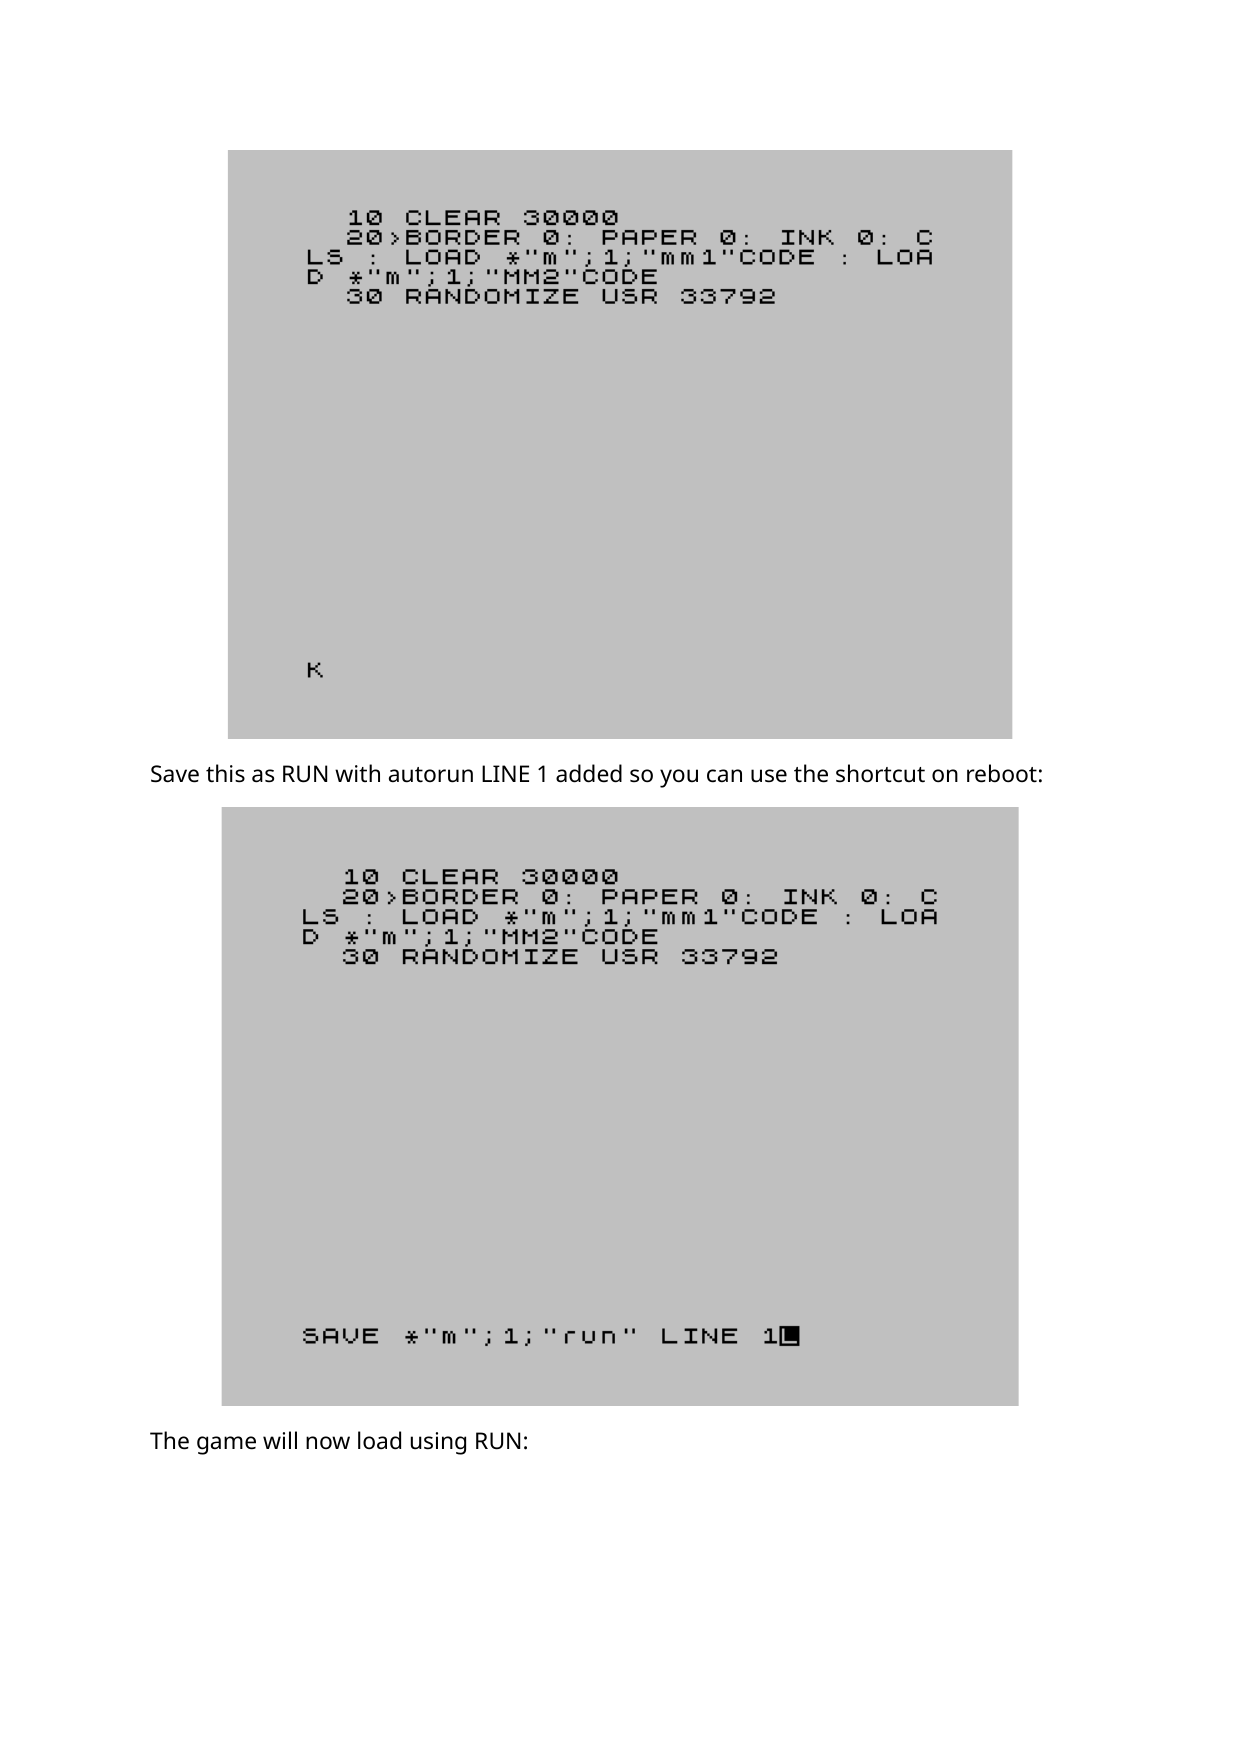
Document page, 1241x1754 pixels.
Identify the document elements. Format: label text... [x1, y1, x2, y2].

text The game will now load using RUN: [150, 1425, 1090, 1456]
picture [221, 807, 1019, 1406]
text Save this as RUN with autorun LINE 1 added so you can use the shortcut on reboot: [150, 757, 1090, 789]
picture [227, 150, 1013, 739]
